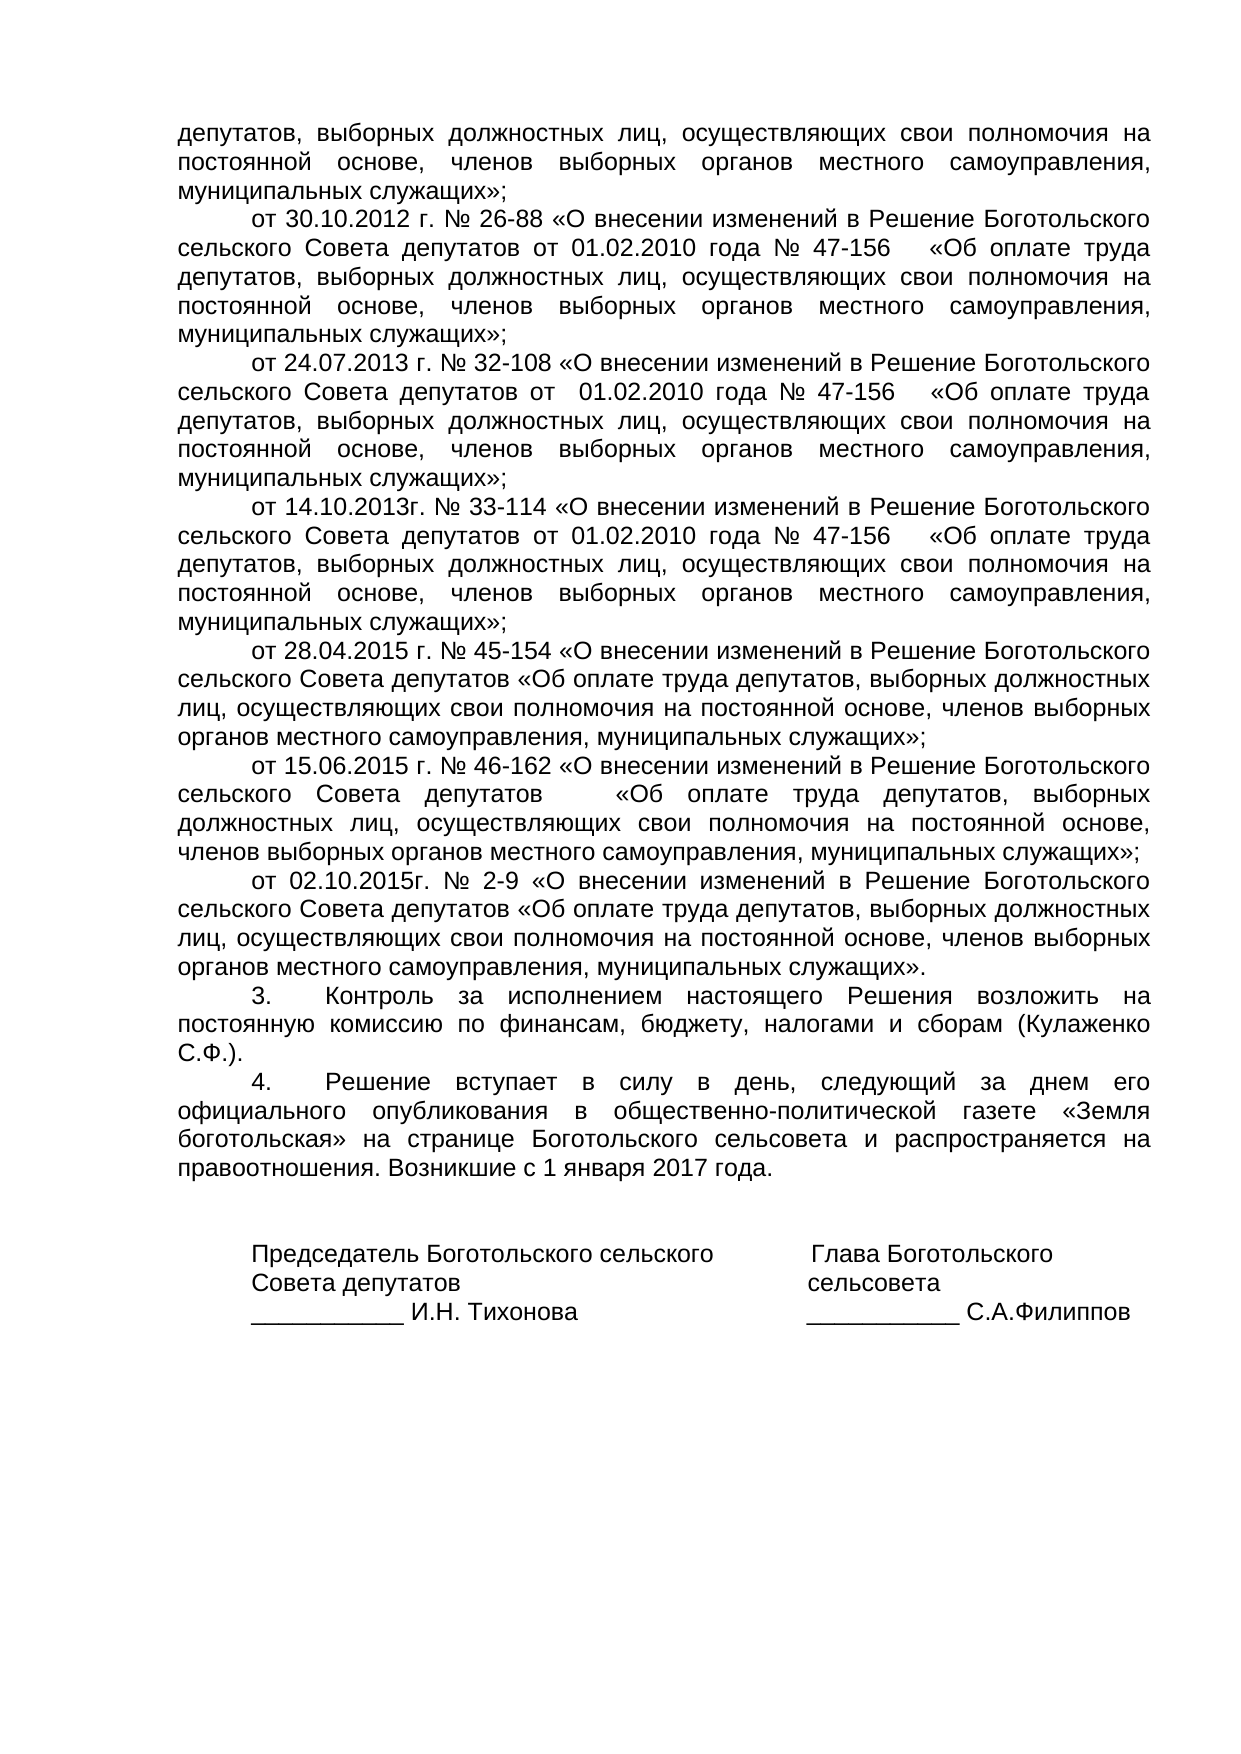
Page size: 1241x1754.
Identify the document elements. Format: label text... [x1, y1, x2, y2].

text ___________ И.Н. Тихонова ___________ С.А.Филиппов [177, 1297, 1152, 1326]
text от 30.10.2012 г. № 26-88 «О внесении изменений в Решение Боготольского сельского Совета депутатов от 01.02.2010 года № 47-156 «Об оплате труда депутатов, выборных должностных лиц, осуществляющих свои полномочия на постоянной основе, членов выборных органов местного самоуправления, муниципальных служащих»; [177, 204, 1152, 348]
text от 14.10.2013г. № 33-114 «О внесении изменений в Решение Боготольского сельского Совета депутатов от 01.02.2010 года № 47-156 «Об оплате труда депутатов, выборных должностных лиц, осуществляющих свои полномочия на постоянной основе, членов выборных органов местного самоуправления, муниципальных служащих»; [177, 492, 1152, 636]
list Решение вступает в силу в день, следующий за днем его официального опубликования в общественно-политической газете «Земля боготольская» на странице Боготольского сельсовета и распространяется на правоотношения. Возникшие с 1 января 2017 года. [177, 1067, 1152, 1182]
text Председатель Боготольского сельского Глава Боготольского [177, 1239, 1152, 1268]
text от 02.10.2015г. № 2-9 «О внесении изменений в Решение Боготольского сельского Совета депутатов «Об оплате труда депутатов, выборных должностных лиц, осуществляющих свои полномочия на постоянной основе, членов выборных органов местного самоуправления, муниципальных служащих». [177, 866, 1152, 981]
text от 28.04.2015 г. № 45-154 «О внесении изменений в Решение Боготольского сельского Совета депутатов «Об оплате труда депутатов, выборных должностных лиц, осуществляющих свои полномочия на постоянной основе, членов выборных органов местного самоуправления, муниципальных служащих»; [177, 636, 1152, 751]
text от 15.06.2015 г. № 46-162 «О внесении изменений в Решение Боготольского сельского Совета депутатов «Об оплате труда депутатов, выборных должностных лиц, осуществляющих свои полномочия на постоянной основе, членов выборных органов местного самоуправления, муниципальных служащих»; [177, 751, 1152, 866]
text от 24.07.2013 г. № 32-108 «О внесении изменений в Решение Боготольского сельского Совета депутатов от 01.02.2010 года № 47-156 «Об оплате труда депутатов, выборных должностных лиц, осуществляющих свои полномочия на постоянной основе, членов выборных органов местного самоуправления, муниципальных служащих»; [177, 348, 1152, 492]
list Контроль за исполнением настоящего Решения возложить на постоянную комиссию по финансам, бюджету, налогами и сборам (Кулаженко С.Ф.). [177, 981, 1152, 1067]
text Совета депутатов сельсовета [177, 1268, 1152, 1297]
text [177, 118, 1152, 204]
